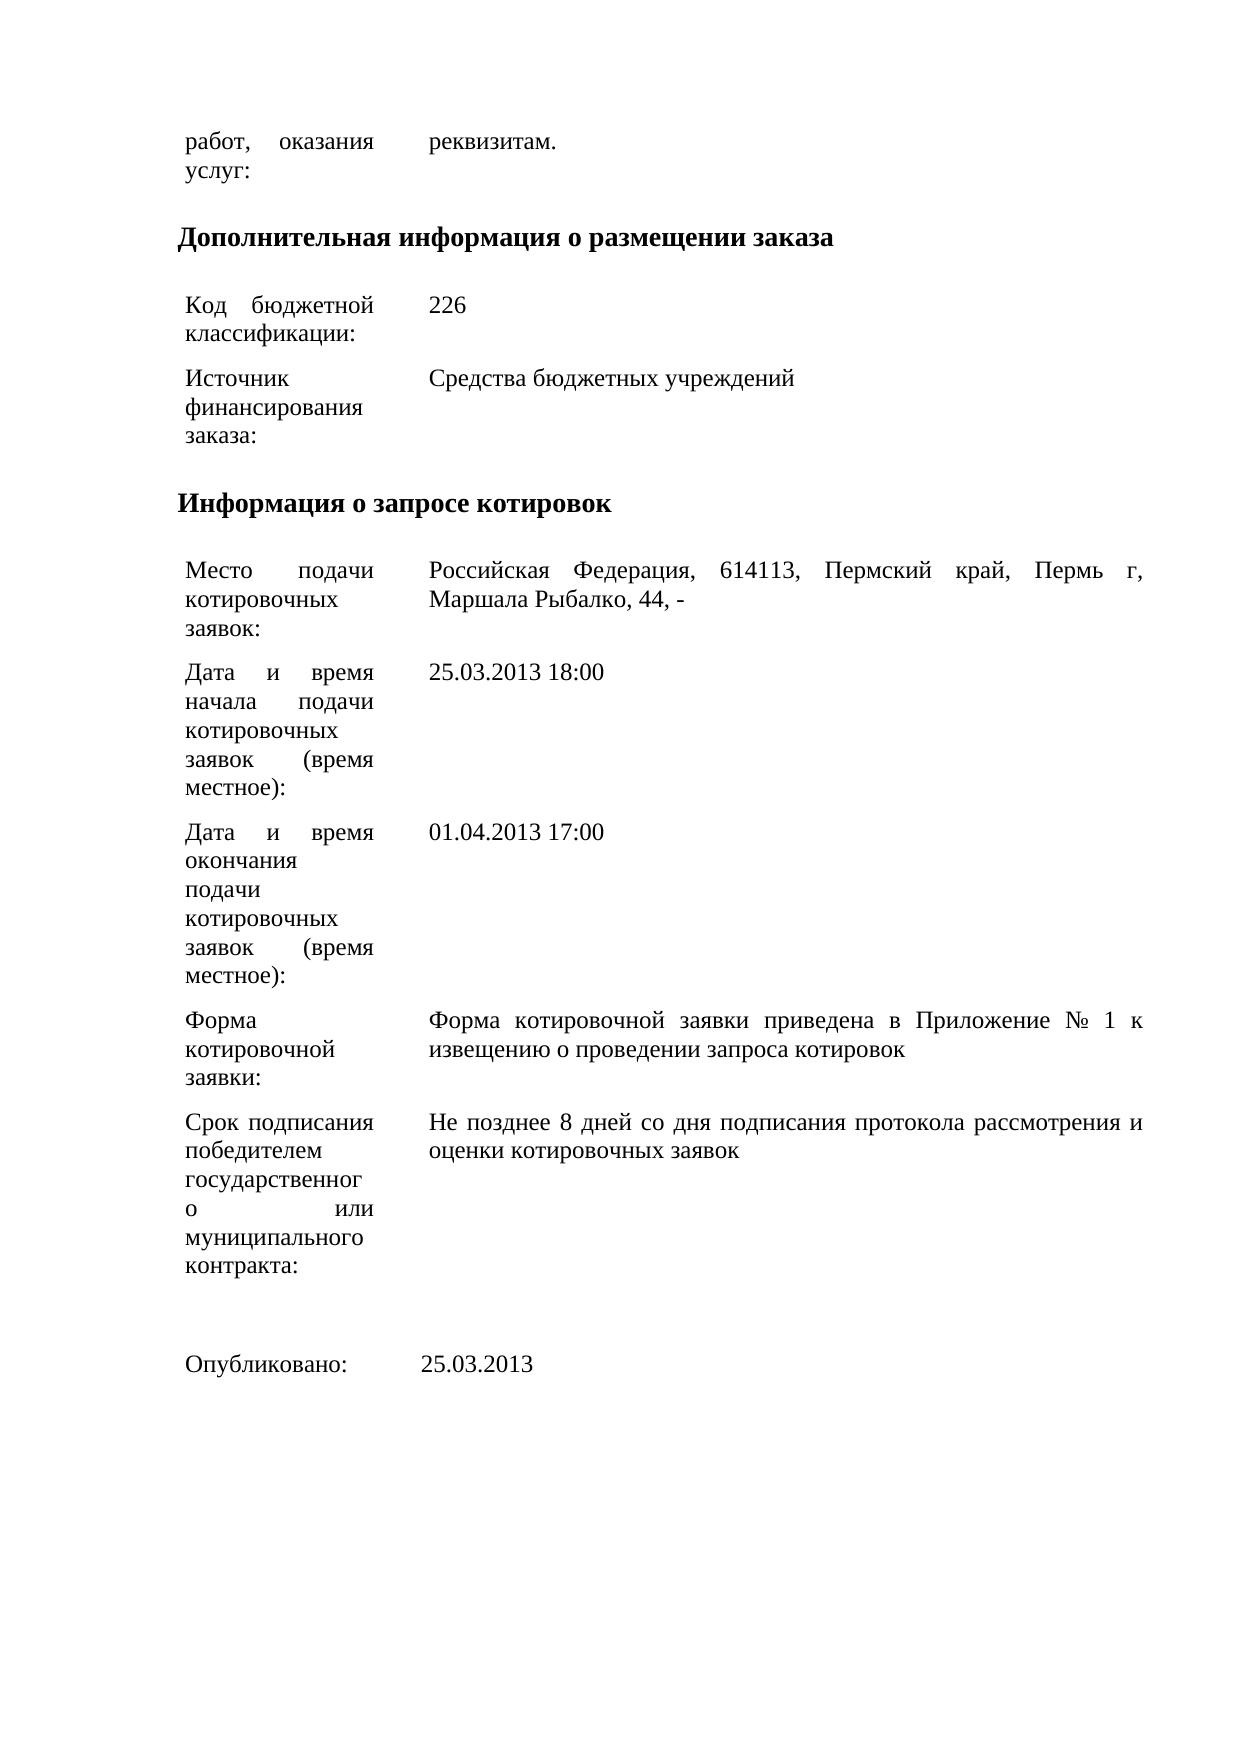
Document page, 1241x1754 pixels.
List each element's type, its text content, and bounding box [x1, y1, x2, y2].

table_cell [421, 118, 1152, 191]
table_header Код бюджетной классификации: [177, 282, 421, 355]
table_cell Форма котировочной заявки приведена в Приложение № 1 к извещению о проведении запроса котировок [421, 997, 1152, 1099]
table_header Опубликовано: [177, 1341, 421, 1385]
table_cell 25.03.2013 18:00 [421, 650, 1152, 809]
table_cell Средства бюджетных учреждений [421, 355, 1152, 457]
table_header Место подачи котировочных заявок: [177, 548, 421, 649]
text Информация о запросе котировок [177, 486, 1152, 518]
table_header 226 [421, 282, 1152, 355]
table_cell 01.04.2013 17:00 [421, 809, 1152, 997]
text Дополнительная информация о размещении заказа [177, 220, 1152, 253]
table_cell Форма котировочной заявки: [177, 997, 421, 1099]
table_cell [177, 118, 421, 191]
table_cell Источник финансирования заказа: [177, 355, 421, 457]
table_cell Дата и время окончания подачи котировочных заявок (время местное): [177, 809, 421, 997]
table_cell Срок подписания победителем государственного или муниципального контракта: [177, 1099, 421, 1287]
table_cell Дата и время начала подачи котировочных заявок (время местное): [177, 650, 421, 809]
table_header 25.03.2013 [421, 1341, 1152, 1385]
table_cell Не позднее 8 дней со дня подписания протокола рассмотрения и оценки котировочных заявок [421, 1099, 1152, 1287]
table_header Российская Федерация, 614113, Пермский край, Пермь г, Маршала Рыбалко, 44, - [421, 548, 1152, 649]
